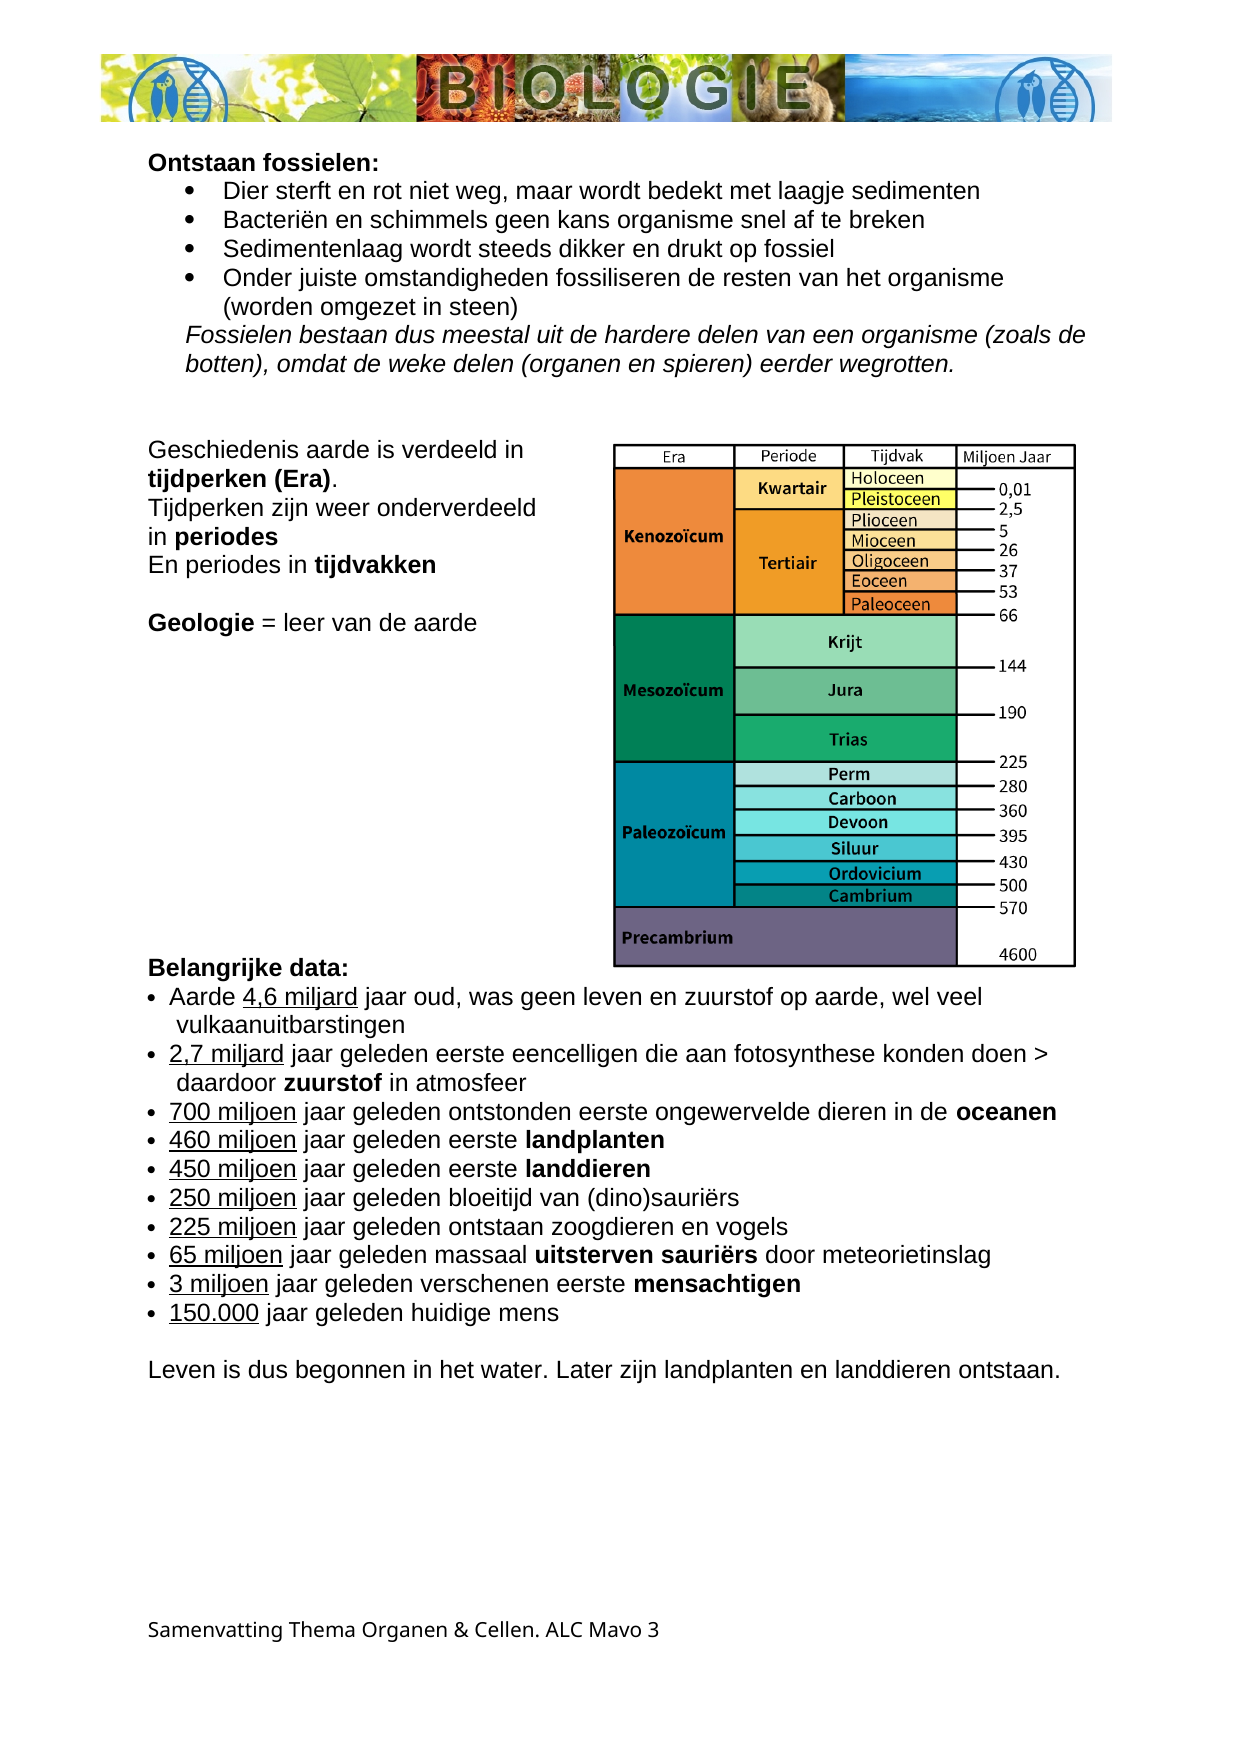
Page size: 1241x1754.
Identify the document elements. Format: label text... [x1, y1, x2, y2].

list 2,7 miljard jaar geleden eerste eencelligen die aan fotosynthese konden doen > daardoor zuurstof in atmosfeer [148, 1039, 1093, 1097]
list 700 miljoen jaar geleden ontstonden eerste ongewervelde dieren in de oceanen [148, 1097, 1093, 1126]
list 3 miljoen jaar geleden verschenen eerste mensachtigen [148, 1269, 1093, 1298]
text Fossielen bestaan dus meestal uit de hardere delen van een organisme (zoals de botten), omdat de weke delen (organen en spieren) eerder wegrotten. [185, 321, 1093, 378]
list 460 miljoen jaar geleden eerste landplanten [148, 1126, 1093, 1154]
text En periodes in tijdvakken [148, 551, 578, 579]
picture [72, 54, 1141, 122]
picture [578, 429, 1104, 979]
list Onder juiste omstandigheden fossiliseren de resten van het organisme (worden omgezet in steen) [185, 263, 1093, 321]
text Geschiedenis aarde is verdeeld in tijdperken (Era). [148, 436, 578, 493]
list Bacteriën en schimmels geen kans organisme snel af te breken [185, 205, 1093, 234]
text Leven is dus begonnen in het water. Later zijn landplanten en landdieren ontstaan. [148, 1356, 1093, 1384]
list Aarde 4,6 miljard jaar oud, was geen leven en zuurstof op aarde, wel veel vulkaanuitbarstingen [148, 982, 1093, 1039]
list Sedimentenlaag wordt steeds dikker en drukt op fossiel [185, 234, 1093, 263]
list 150.000 jaar geleden huidige mens [148, 1298, 1093, 1327]
list Dier sterft en rot niet weg, maar wordt bedekt met laagje sedimenten [185, 176, 1093, 205]
list 450 miljoen jaar geleden eerste landdieren [148, 1154, 1093, 1183]
list 250 miljoen jaar geleden bloeitijd van (dino)sauriërs [148, 1183, 1093, 1212]
text Ontstaan fossielen: [148, 148, 1093, 176]
text Belangrijke data: [148, 953, 1093, 982]
list 225 miljoen jaar geleden ontstaan zoogdieren en vogels [148, 1212, 1093, 1241]
text Geologie = leer van de aarde [148, 608, 578, 637]
text Tijdperken zijn weer onderverdeeld in periodes [148, 493, 578, 551]
list 65 miljoen jaar geleden massaal uitsterven sauriërs door meteorietinslag [148, 1241, 1093, 1269]
